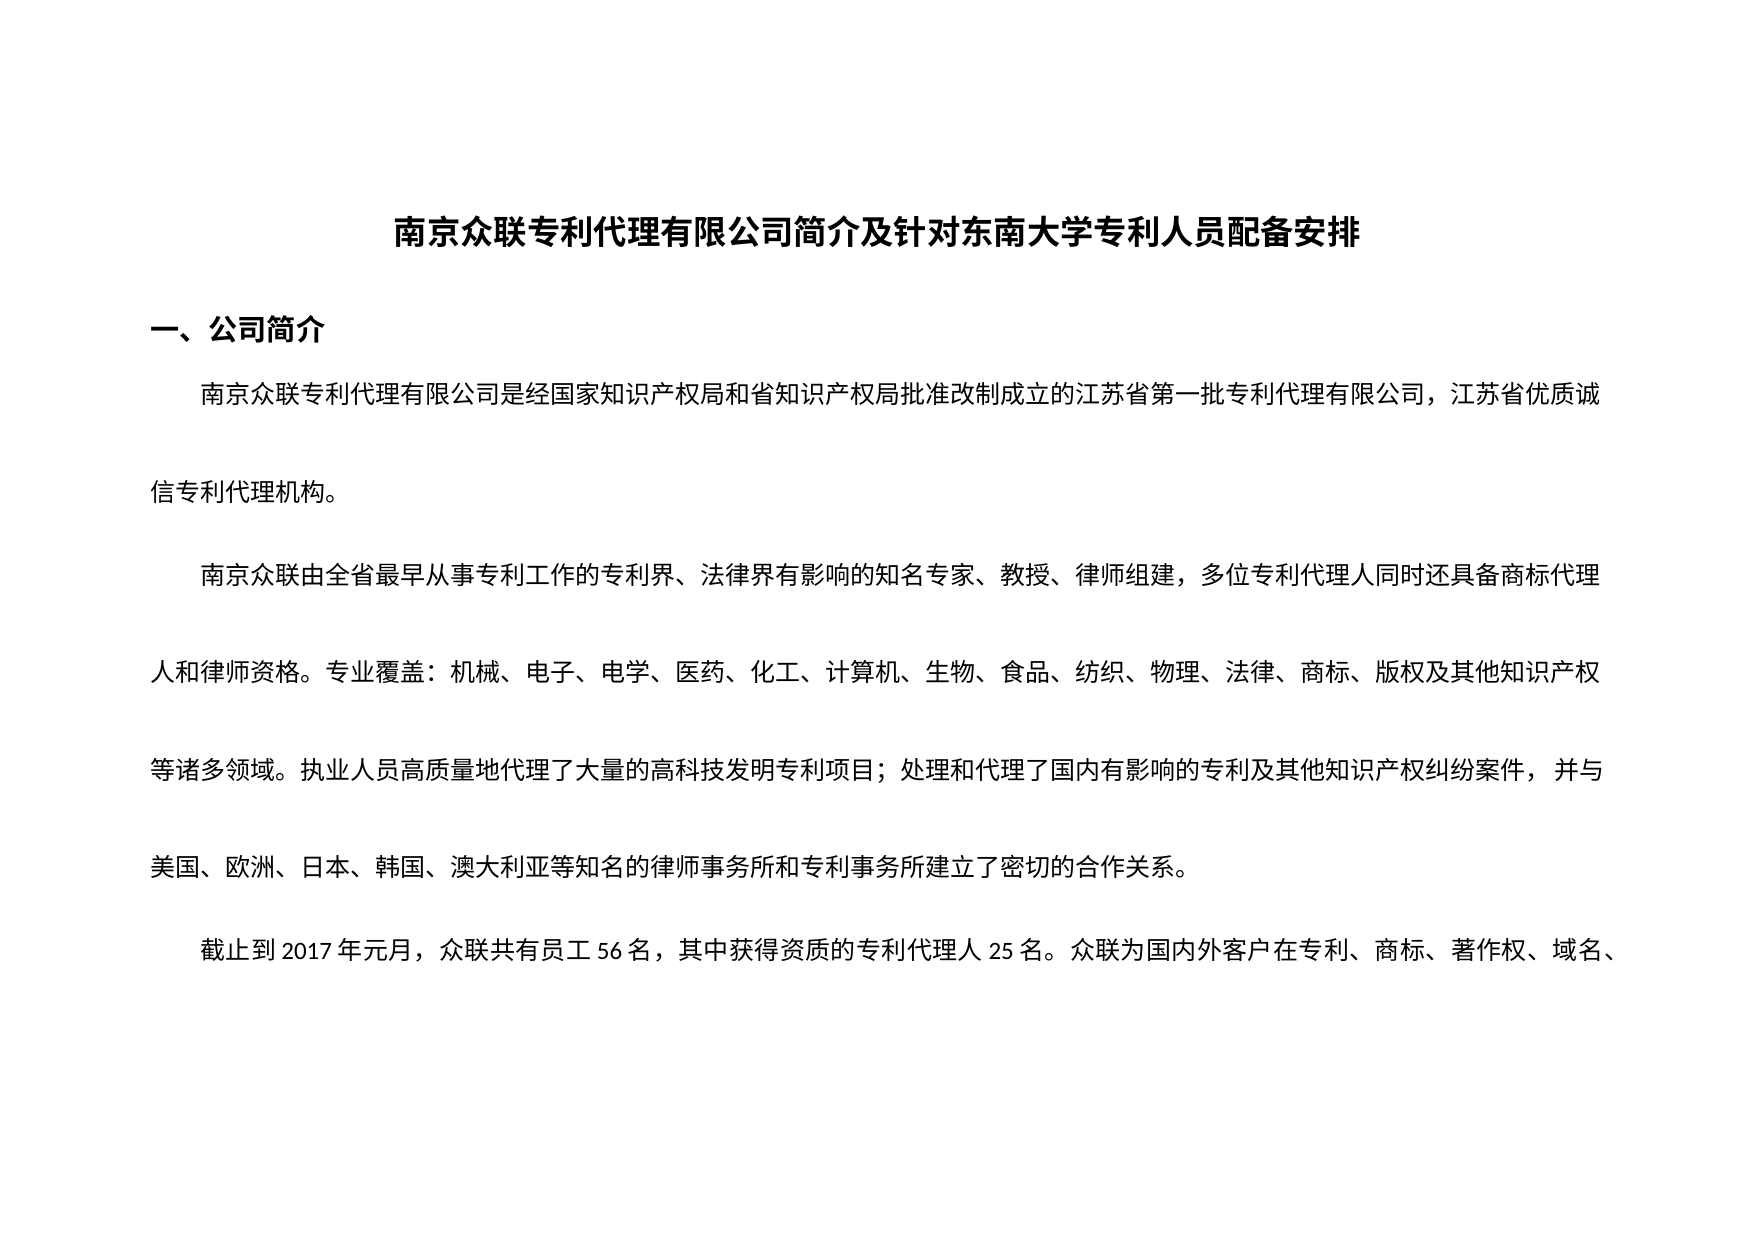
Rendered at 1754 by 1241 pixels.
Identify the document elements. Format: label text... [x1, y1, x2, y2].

text 南京众联由全省最早从事专利工作的专利界、法律界有影响的知名专家、教授、律师组建，多位专利代理人同时还具备商标代理人和律师资格。专业覆盖：机械、电子、电学、医药、化工、计算机、生物、食品、纺织、物理、法律、商标、版权及其他知识产权等诸多领域。执业人员高质量地代理了大量的高科技发明专利项目；处理和代理了国内有影响的专利及其他知识产权纠纷案件，并与美国、欧洲、日本、韩国、澳大利亚等知名的律师事务所和专利事务所建立了密切的合作关系。 [150, 541, 1604, 898]
text 南京众联专利代理有限公司简介及针对东南大学专利人员配备安排 [150, 198, 1604, 263]
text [150, 916, 1604, 981]
text 一、公司简介 [150, 295, 1604, 360]
text 南京众联专利代理有限公司是经国家知识产权局和省知识产权局批准改制成立的江苏省第一批专利代理有限公司，江苏省优质诚信专利代理机构。 [150, 360, 1604, 523]
